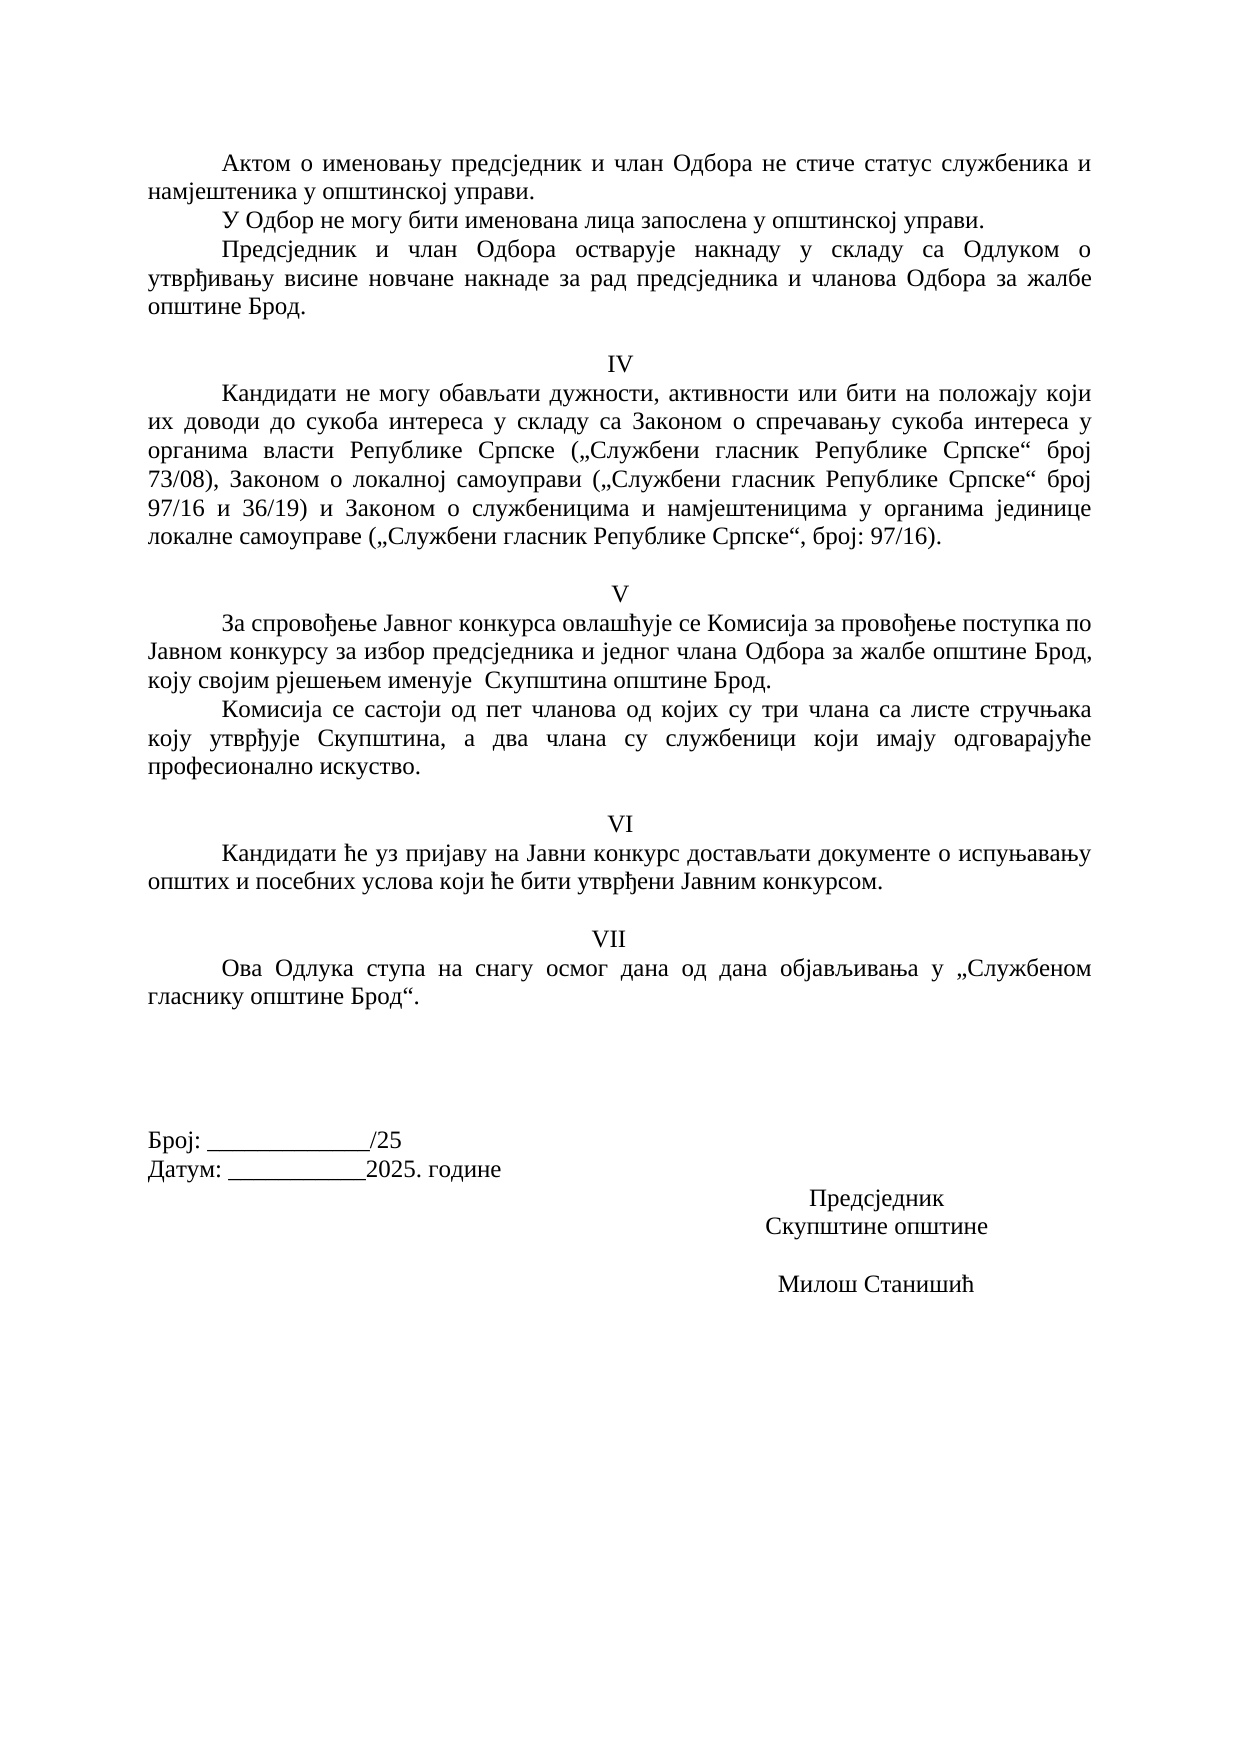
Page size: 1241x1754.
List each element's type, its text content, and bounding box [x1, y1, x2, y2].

text VII [148, 924, 1093, 953]
text IV [148, 349, 1093, 378]
text Број: _____________/25 [148, 1125, 1093, 1154]
text V [148, 579, 1093, 608]
text VI [148, 809, 1093, 838]
text Скупштине општине [148, 1211, 1093, 1240]
text Комисија се састоји од пет чланова од којих су три члана са листе стручњака коју утврђује Скупштина, а два члана су службеници који имају одговарајуће професионално искуство. [148, 694, 1093, 780]
text Предсједник и члан Одбора остварује накнаду у складу са Одлуком о утврђивању висине новчане накнаде за рад предсједника и чланова Одбора за жалбе општине Брод. [148, 234, 1093, 320]
text Кандидати не могу обављати дужности, активности или бити на положају који их доводи до сукоба интереса у складу са Законом о спречавању сукоба интереса у органима власти Републике Српске („Службени гласник Републике Српске“ број 73/08), Законом о локалној самоуправи („Службени гласник Републике Српске“ број 97/16 и 36/19) и Законом о службеницима и намјештеницима у органима јединице локалне самоуправе („Службени гласник Републике Српске“, број: 97/16). [148, 378, 1093, 550]
text У Одбор не могу бити именована лица запослена у општинској управи. [148, 205, 1093, 234]
text За спровођење Јавног конкурса овлашћује се Комисија за провођење поступка по Јавном конкурсу за избор предсједника и једног члана Одбора за жалбе општине Брод, коју својим рјешењем именује Скупштина општине Брод. [148, 608, 1093, 694]
text Датум: ___________2025. године [148, 1154, 1093, 1183]
text Предсједник [148, 1183, 1093, 1211]
text Кандидати ће уз пријаву на Јавни конкурс достављати документе о испуњавању општих и посебних услова који ће бити утврђени Јавним конкурсом. [148, 838, 1093, 895]
text Милош Станишић [148, 1269, 1093, 1298]
text Ова Одлука ступа на снагу осмог дана од дана објављивања у „Службеном гласнику општине Брод“. [148, 953, 1093, 1010]
text Актом о именовању предсједник и члан Одбора не стиче статус службеника и намјештеника у општинској управи. [148, 148, 1093, 205]
